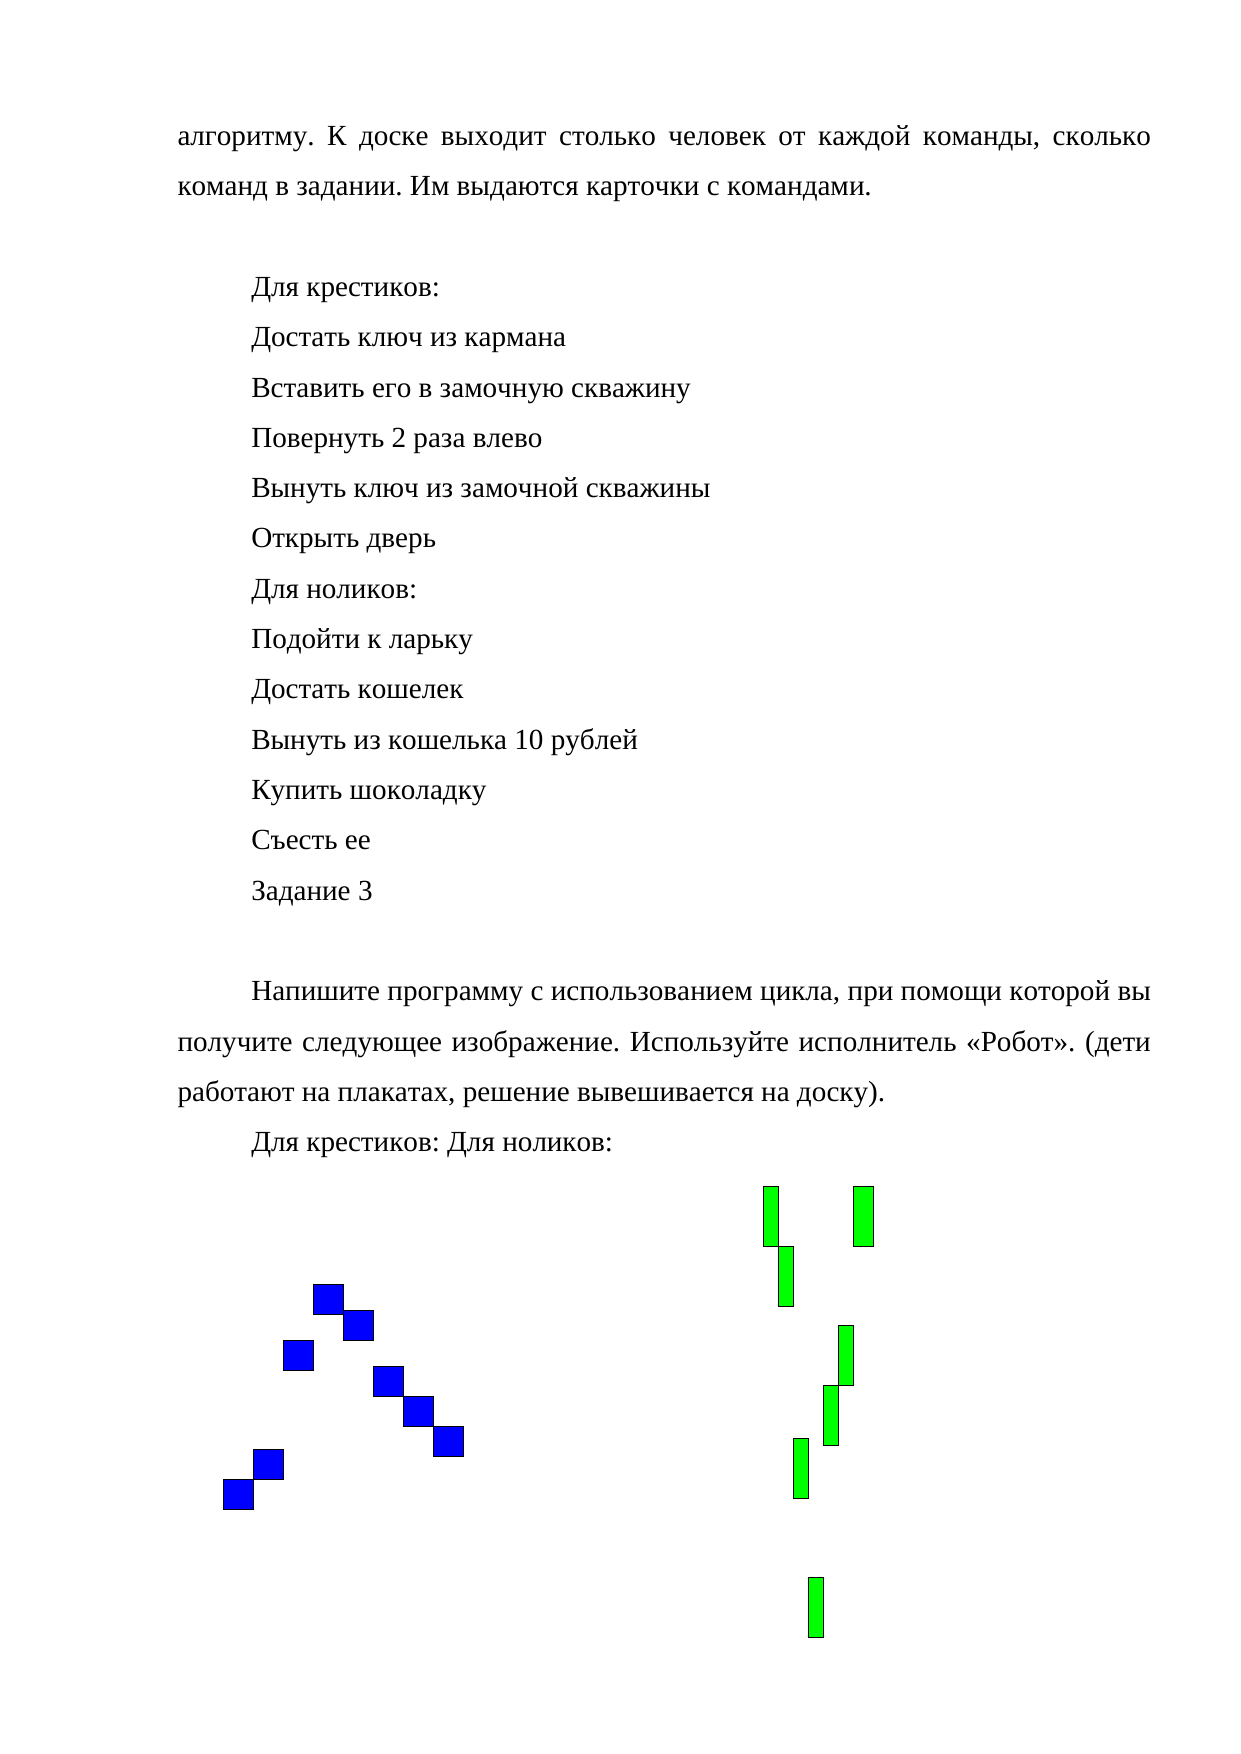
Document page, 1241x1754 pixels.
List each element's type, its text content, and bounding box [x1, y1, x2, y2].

text Вынуть ключ из замочной скважины [177, 470, 1152, 504]
text Съесть ее [177, 822, 1152, 856]
text Купить шоколадку [177, 772, 1152, 806]
text Вставить его в замочную скважину [177, 370, 1152, 403]
text Достать кошелек [177, 672, 1152, 705]
text Повернуть 2 раза влево [177, 420, 1152, 453]
text Подойти к ларьку [177, 621, 1152, 655]
text Достать ключ из кармана [177, 319, 1152, 353]
text Открыть дверь [177, 521, 1152, 554]
text Напишите программу с использованием цикла, при помощи которой вы получите следующее изображение. Используйте исполнитель «Робот». (дети работают на плакатах, решение вывешивается на доску). [177, 973, 1152, 1108]
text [177, 118, 1152, 202]
text Вынуть из кошелька 10 рублей [177, 722, 1152, 755]
text Для крестиков: Для ноликов: [177, 1124, 1152, 1158]
text Для ноликов: [177, 571, 1152, 604]
subtitle Задание 3 [177, 873, 1152, 906]
text Для крестиков: [177, 269, 1152, 303]
